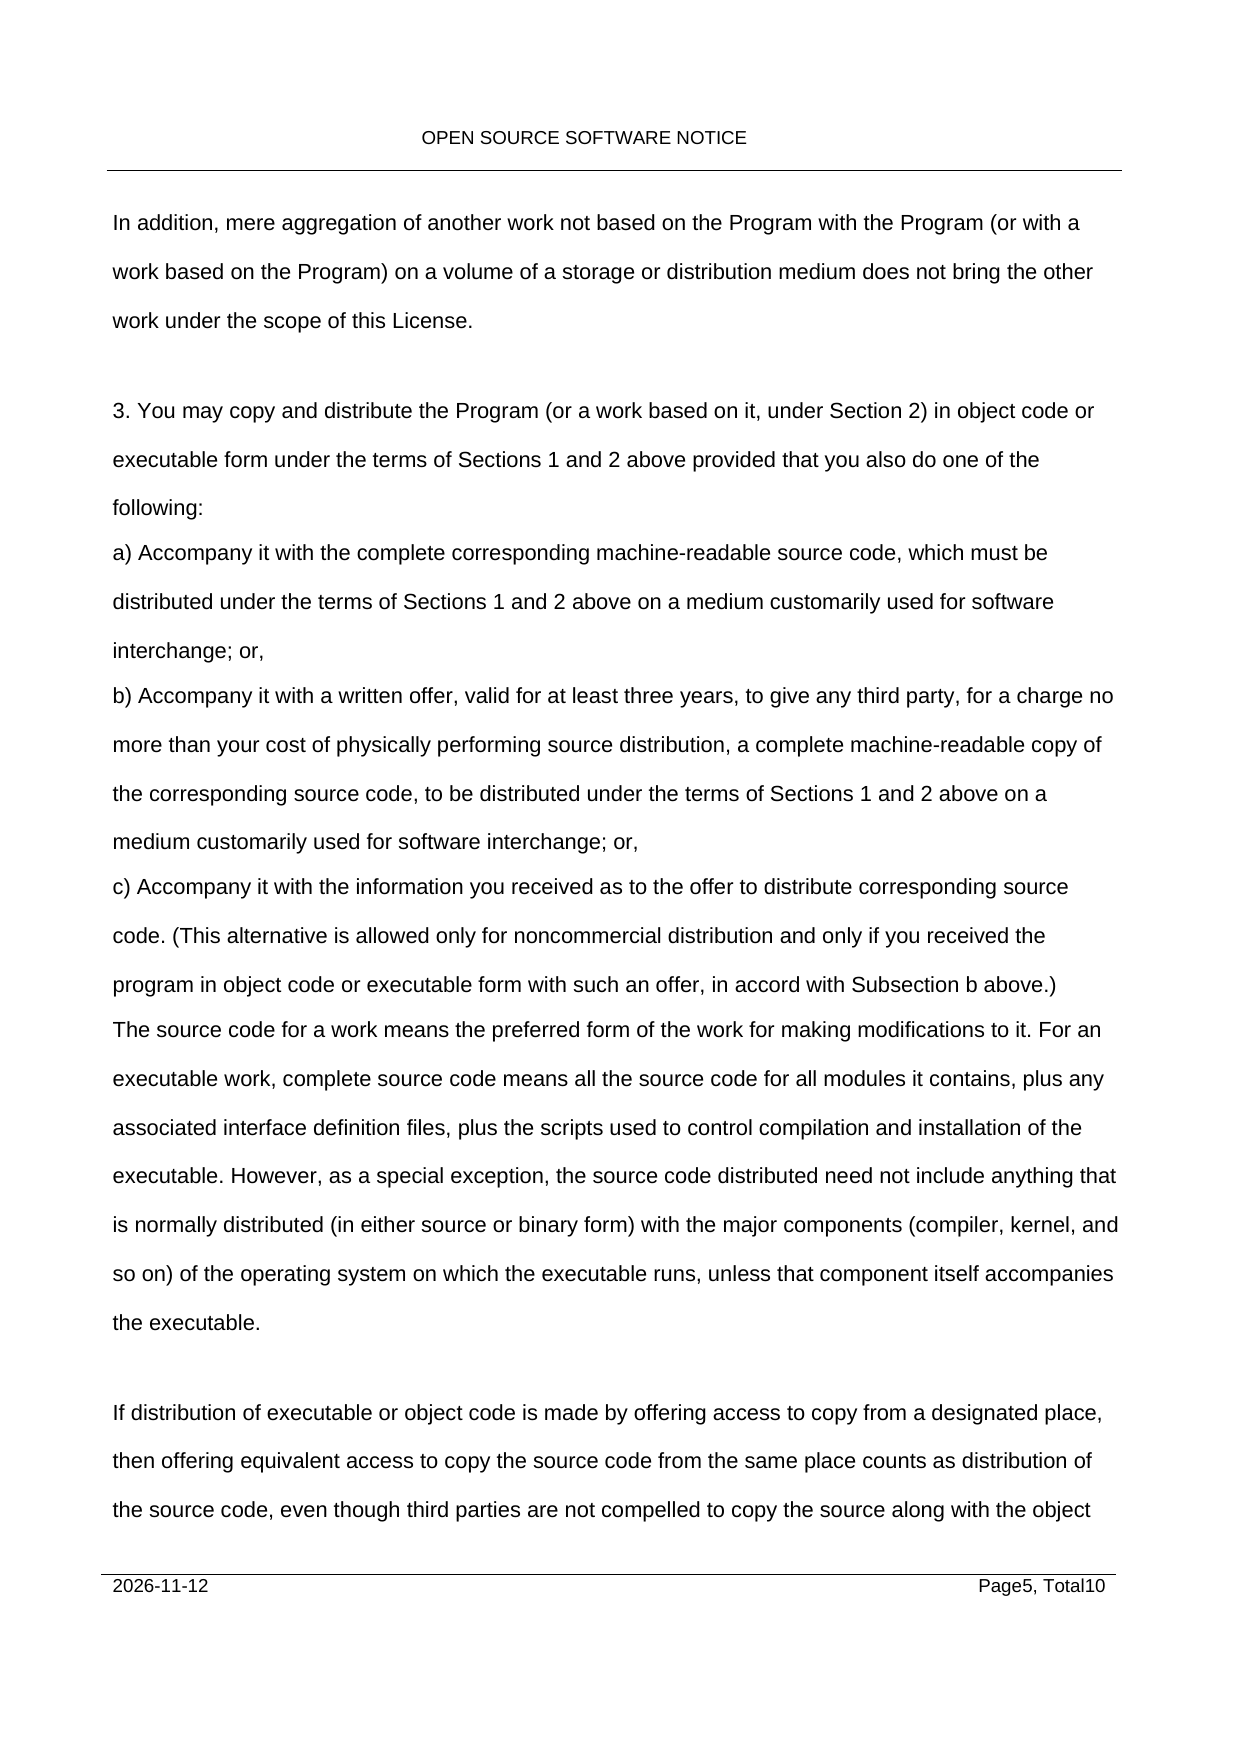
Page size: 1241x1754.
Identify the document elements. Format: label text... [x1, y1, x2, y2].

text c) Accompany it with the information you received as to the offer to distribute corresponding source code. (This alternative is allowed only for noncommercial distribution and only if you received the program in object code or executable form with such an offer, in accord with Subsection b above.) [112, 871, 1128, 1001]
text In addition, mere aggregation of another work not based on the Program with the Program (or with a work based on the Program) on a volume of a storage or distribution medium does not bring the other work under the scope of this License. [112, 206, 1128, 336]
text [112, 1396, 1128, 1526]
text b) Accompany it with a written offer, valid for at least three years, to give any third party, for a charge no more than your cost of physically performing source distribution, a complete machine-readable copy of the corresponding source code, to be distributed under the terms of Sections 1 and 2 above on a medium customarily used for software interchange; or, [112, 679, 1128, 858]
text The source code for a work means the preferred form of the work for making modifications to it. For an executable work, complete source code means all the source code for all modules it contains, plus any associated interface definition files, plus the scripts used to control compilation and installation of the executable. However, as a special exception, the source code distributed need not include anything that is normally distributed (in either source or binary form) with the major components (compiler, kernel, and so on) of the operating system on which the executable runs, unless that component itself accompanies the executable. [112, 1013, 1128, 1338]
text 3. You may copy and distribute the Program (or a work based on it, under Section 2) in object code or executable form under the terms of Sections 1 and 2 above provided that you also do one of the following: [112, 394, 1128, 524]
text a) Accompany it with the complete corresponding machine-readable source code, which must be distributed under the terms of Sections 1 and 2 above on a medium customarily used for software interchange; or, [112, 537, 1128, 667]
